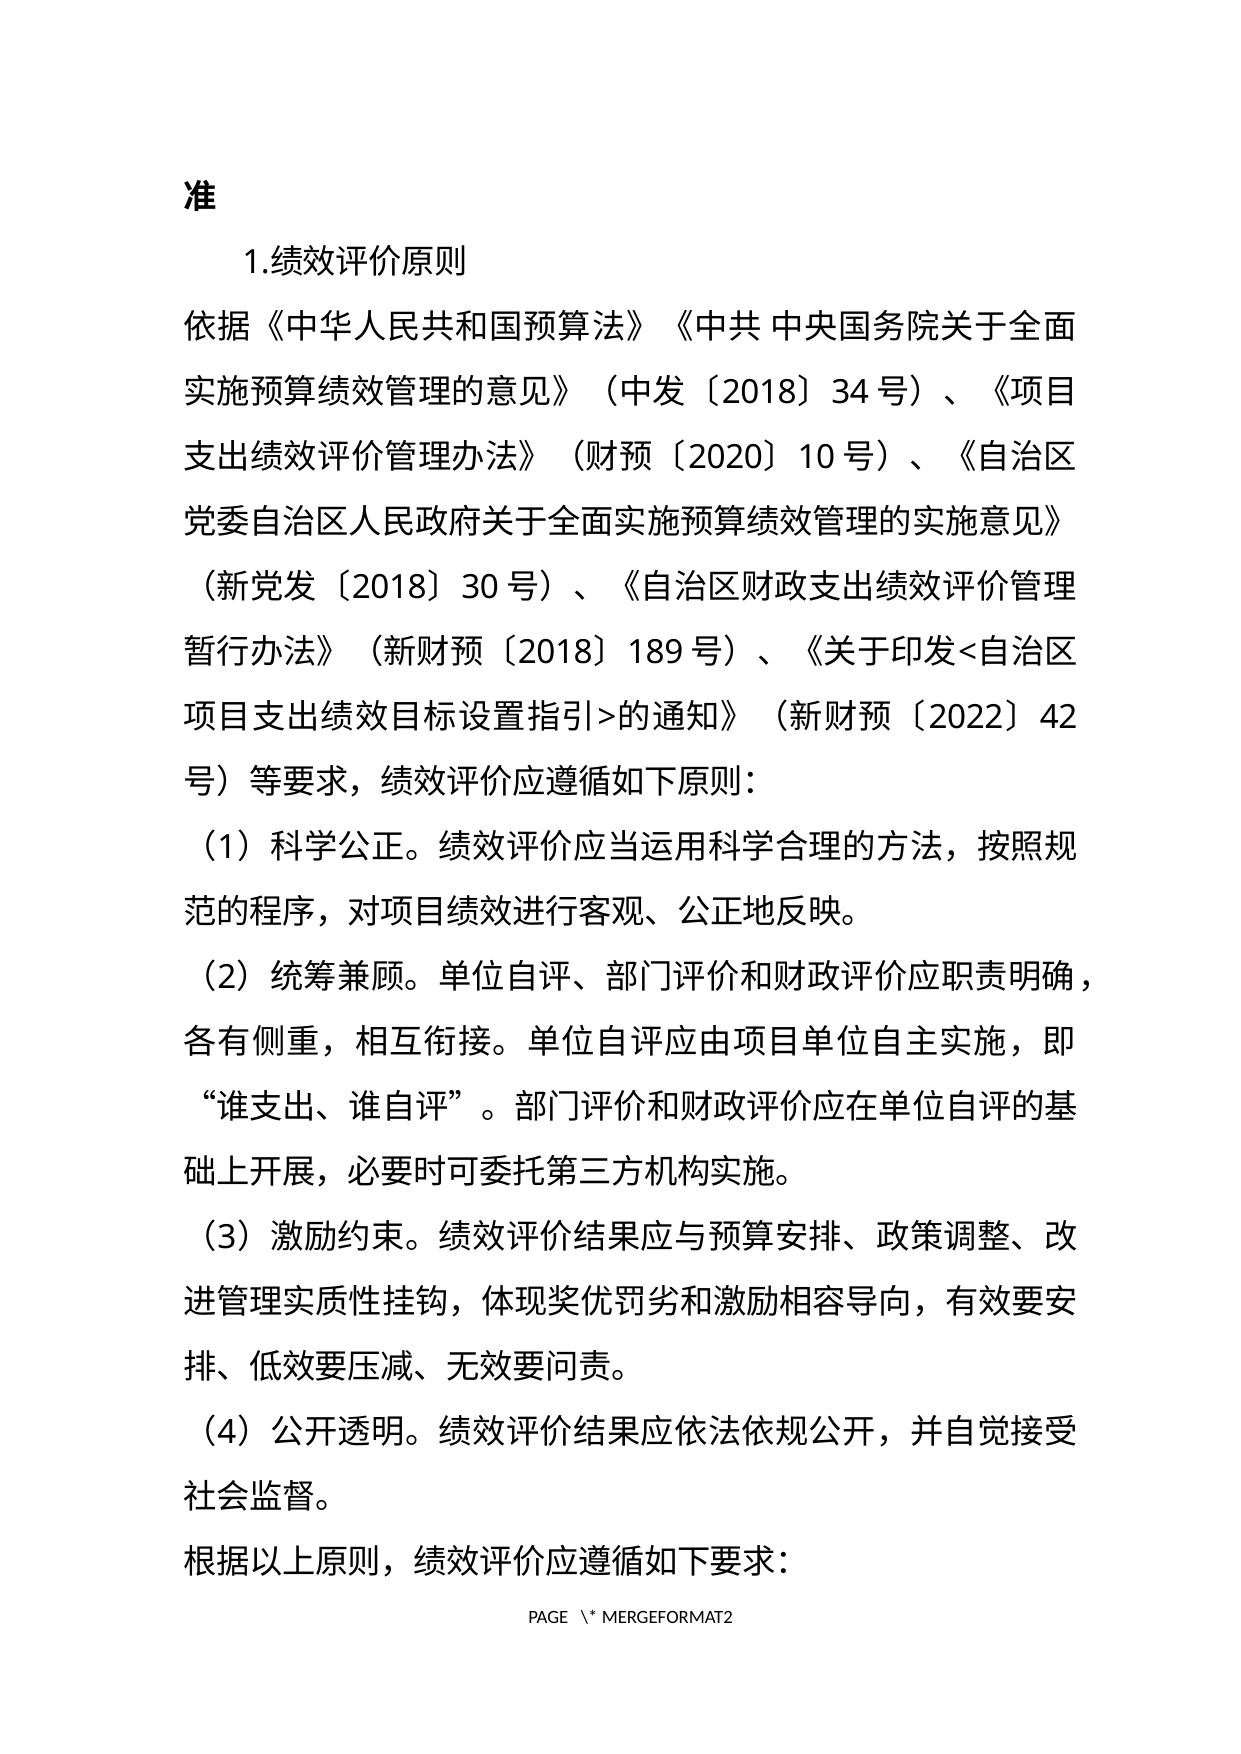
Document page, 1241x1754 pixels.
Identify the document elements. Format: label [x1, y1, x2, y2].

text [183, 227, 1078, 1592]
text [183, 162, 1078, 227]
